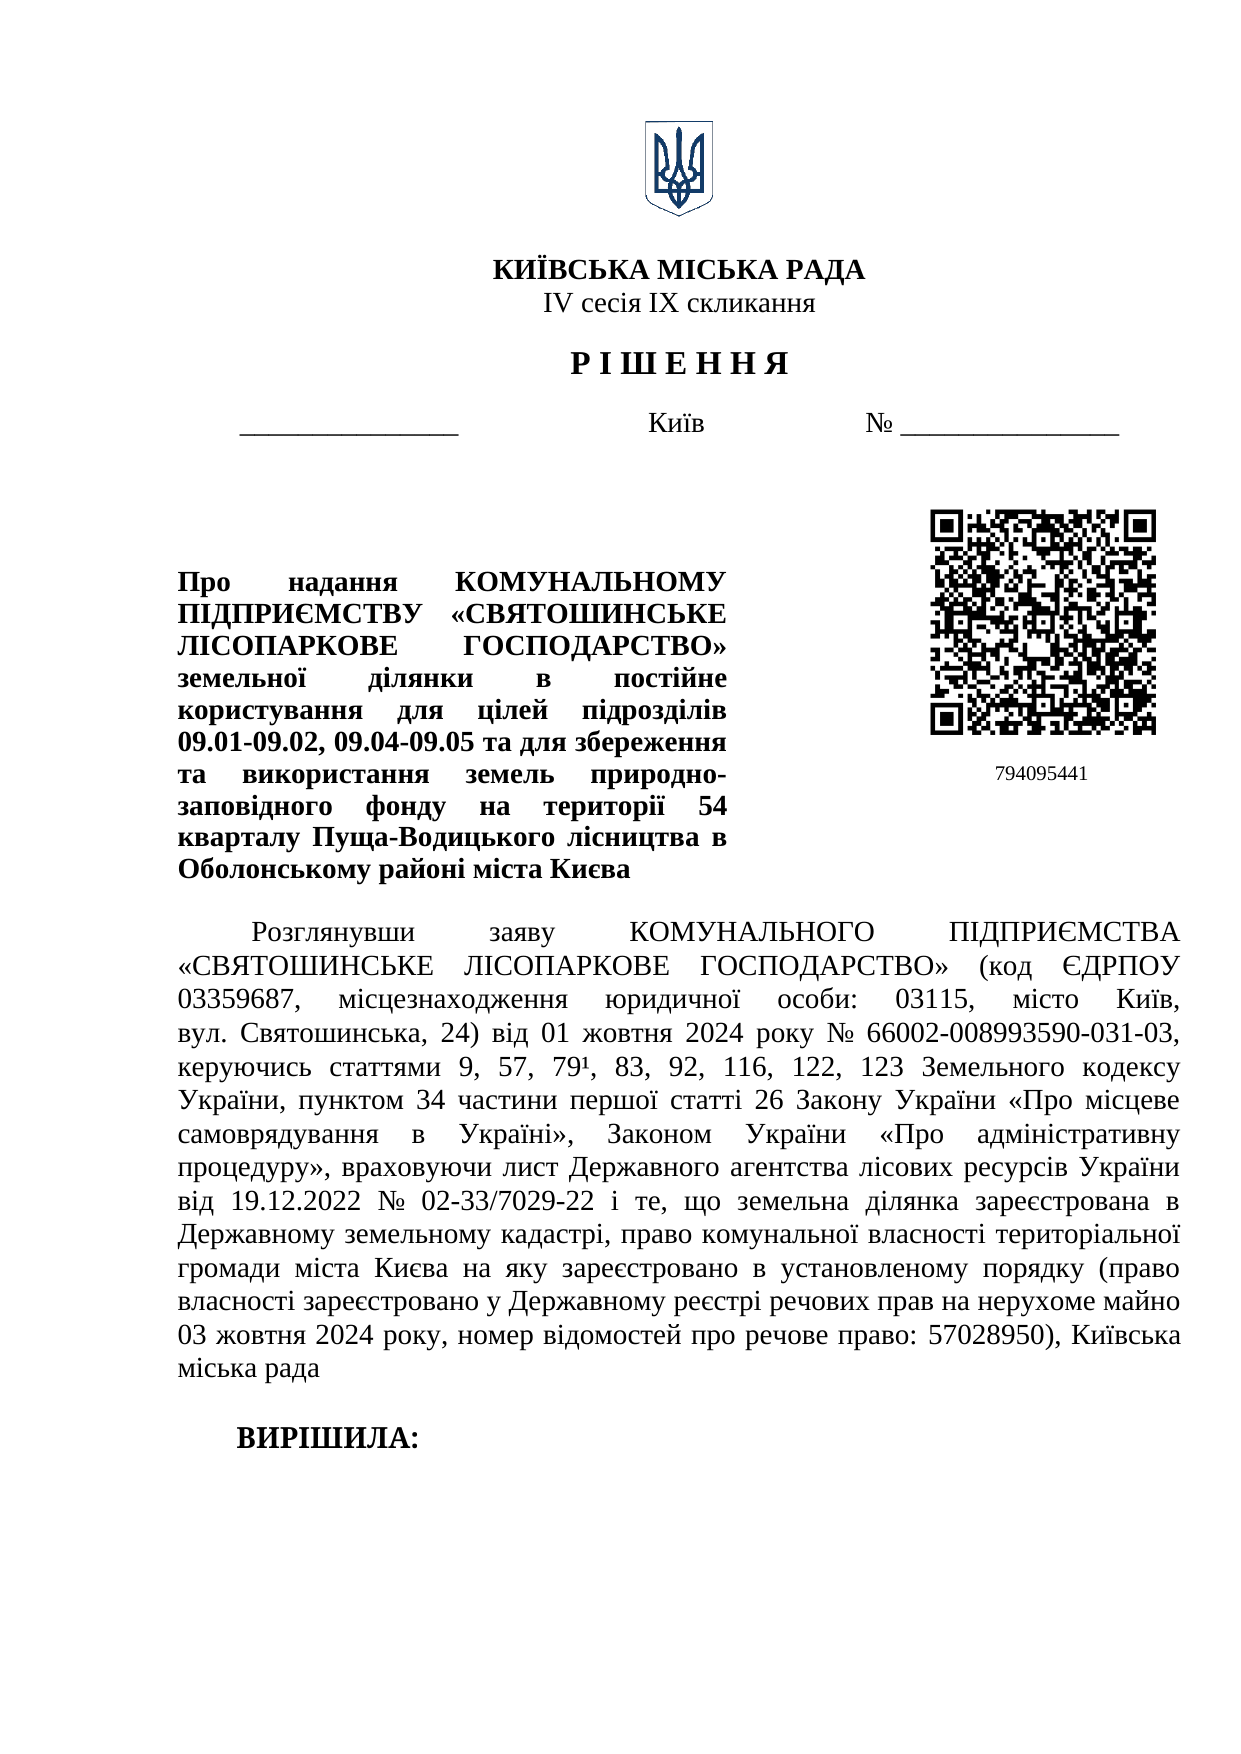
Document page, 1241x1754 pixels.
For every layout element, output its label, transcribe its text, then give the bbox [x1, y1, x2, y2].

text ВИРІШИЛА: [177, 1418, 1181, 1457]
text IV сесія IX скликання [177, 286, 1181, 319]
text _______________ Київ № _______________ [177, 406, 1181, 439]
text КИЇВСЬКА МІСЬКА РАДА [177, 252, 1181, 286]
table_header Про надання КОМУНАЛЬНОМУ ПІДПРИЄМСТВУ «СВЯТОШИНСЬКЕ ЛІСОПАРКОВЕ ГОСПОДАРСТВО» земельної ділянки в постійне користування для цілей підрозділів 09.01-09.02, 09.04-09.05 та для збереження та використання земель природно-заповідного фонду на території 54 кварталу Пуща-Водицького лісництва в Оболонському районі міста Києва [166, 566, 738, 885]
picture [912, 491, 1174, 753]
picture [643, 118, 715, 219]
text Р І Ш Е Н Н Я [177, 343, 1181, 382]
text Розглянувши заяву КОМУНАЛЬНОГО ПІДПРИЄМСТВА «СВЯТОШИНСЬКЕ ЛІСОПАРКОВЕ ГОСПОДАРСТВО» (код ЄДРПОУ 03359687, місцезнаходження юридичної особи: 03115, місто Київ, вул. Святошинська, 24) від 01 жовтня 2024 року № 66002-008993590-031-03, керуючись статтями 9, 57, 79¹, 83, 92, 116, 122, 123 Земельного кодексу України, пунктом 34 частини першої статті 26 Закону України «Про місцеве самоврядування в Україні», Законом України «Про адміністративну процедуру», враховуючи лист Державного агентства лісових ресурсів України від 19.12.2022 № 02-33/7029-22 і те, що земельна ділянка зареєстрована в Державному земельному кадастрі, право комунальної власності територіальної громади міста Києва на яку зареєстровано в установленому порядку (право власності зареєстровано у Державному реєстрі речових прав на нерухоме майно 03 жовтня 2024 року, номер відомостей про речове право: 57028950), Київська міська рада [177, 914, 1181, 1384]
